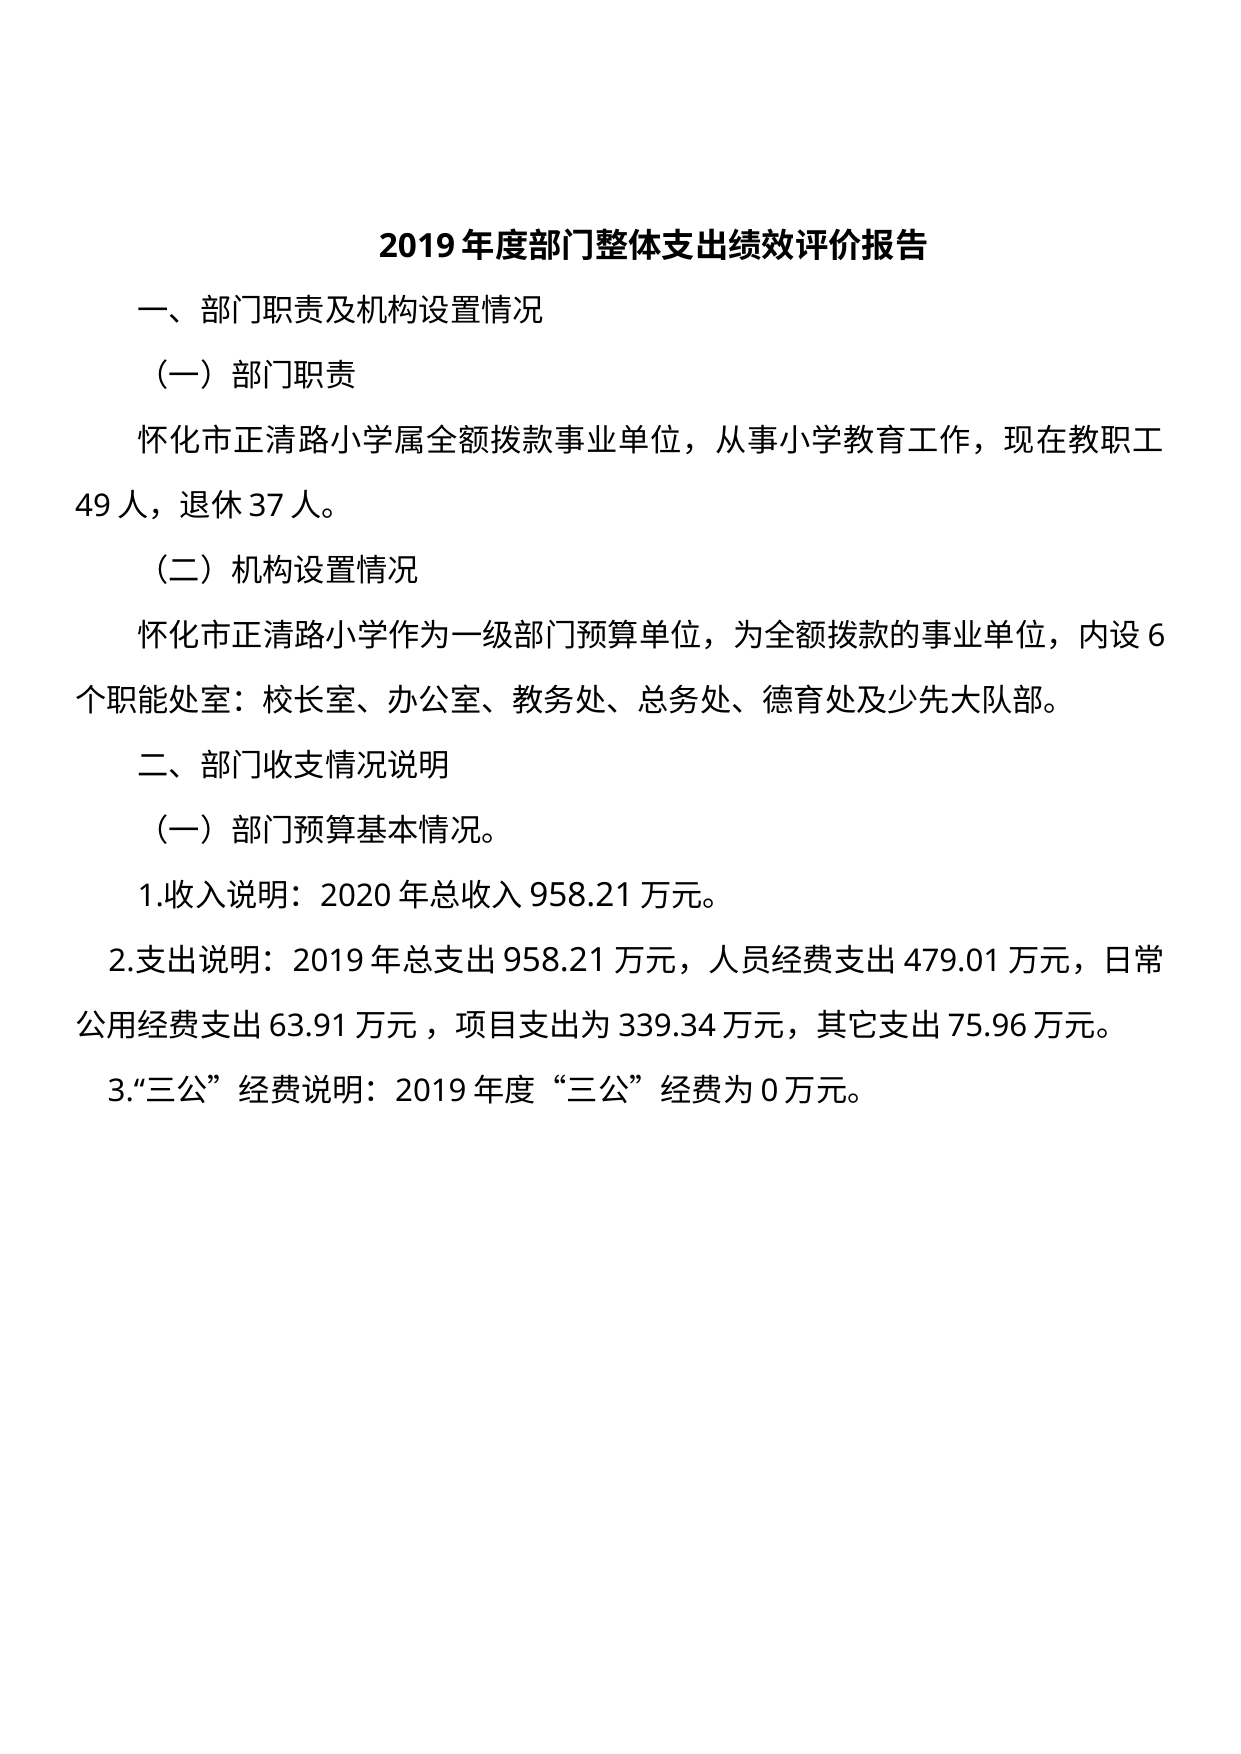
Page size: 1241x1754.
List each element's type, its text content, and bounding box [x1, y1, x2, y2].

text 1.收入说明：2020年总收入958.21万元。 [75, 861, 1165, 926]
text 3.“三公”经费说明：2019年度“三公”经费为0万元。 [75, 1056, 1165, 1121]
text （一）部门预算基本情况。 [75, 796, 1165, 861]
text 二、部门收支情况说明 [75, 731, 1165, 796]
text 2.支出说明：2019年总支出958.21万元，人员经费支出479.01万元，日常公用经费支出63.91万元 ，项目支出为339.34万元，其它支出75.96万元。 [75, 926, 1165, 1056]
text 2019年度部门整体支出绩效评价报告 [75, 211, 1165, 276]
text （二）机构设置情况 [75, 536, 1165, 601]
text 怀化市正清路小学属全额拨款事业单位，从事小学教育工作，现在教职工49人，退休37人。 [75, 406, 1165, 536]
text 一、部门职责及机构设置情况 [75, 276, 1165, 341]
text 怀化市正清路小学作为一级部门预算单位，为全额拨款的事业单位，内设6个职能处室：校长室、办公室、教务处、总务处、德育处及少先大队部。 [75, 601, 1165, 731]
text （一）部门职责 [75, 341, 1165, 406]
